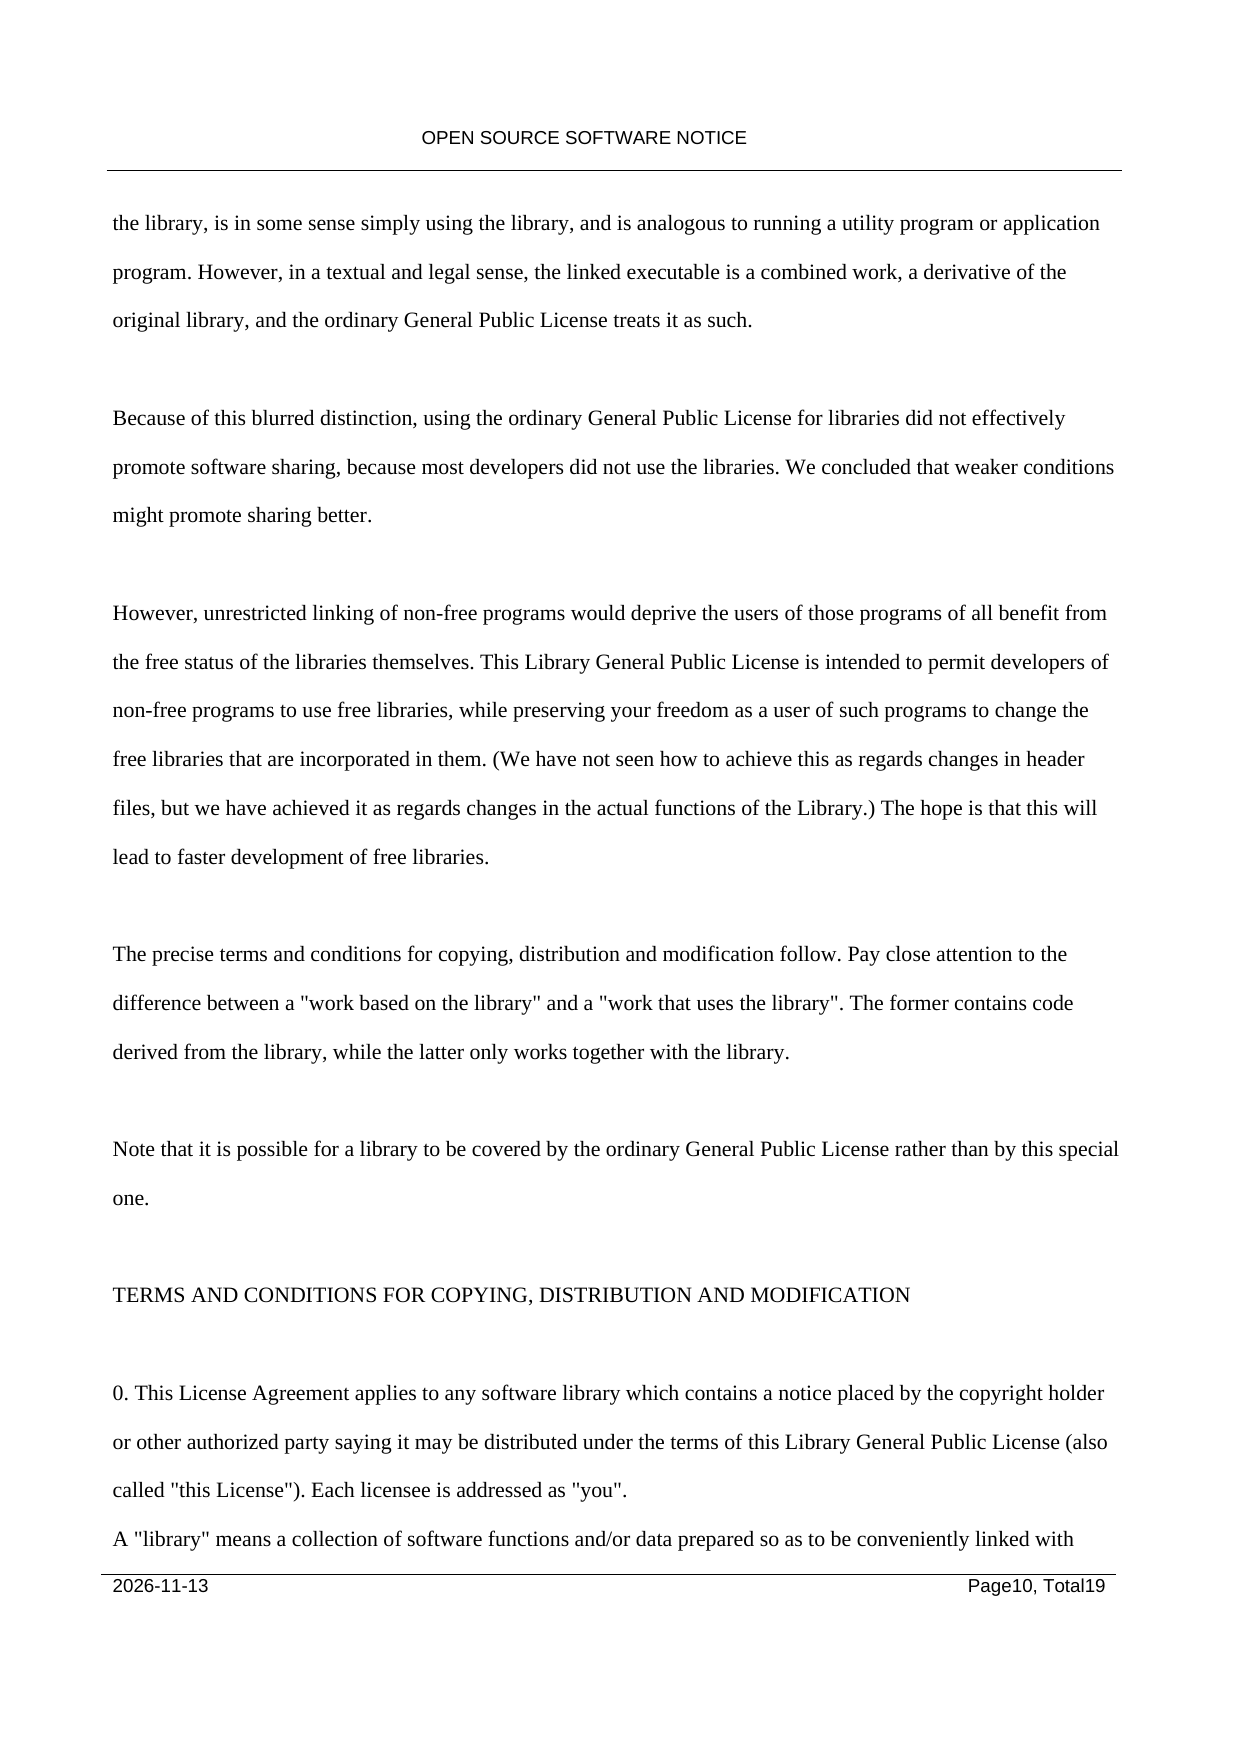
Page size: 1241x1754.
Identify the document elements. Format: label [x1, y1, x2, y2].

text [112, 206, 1128, 1555]
